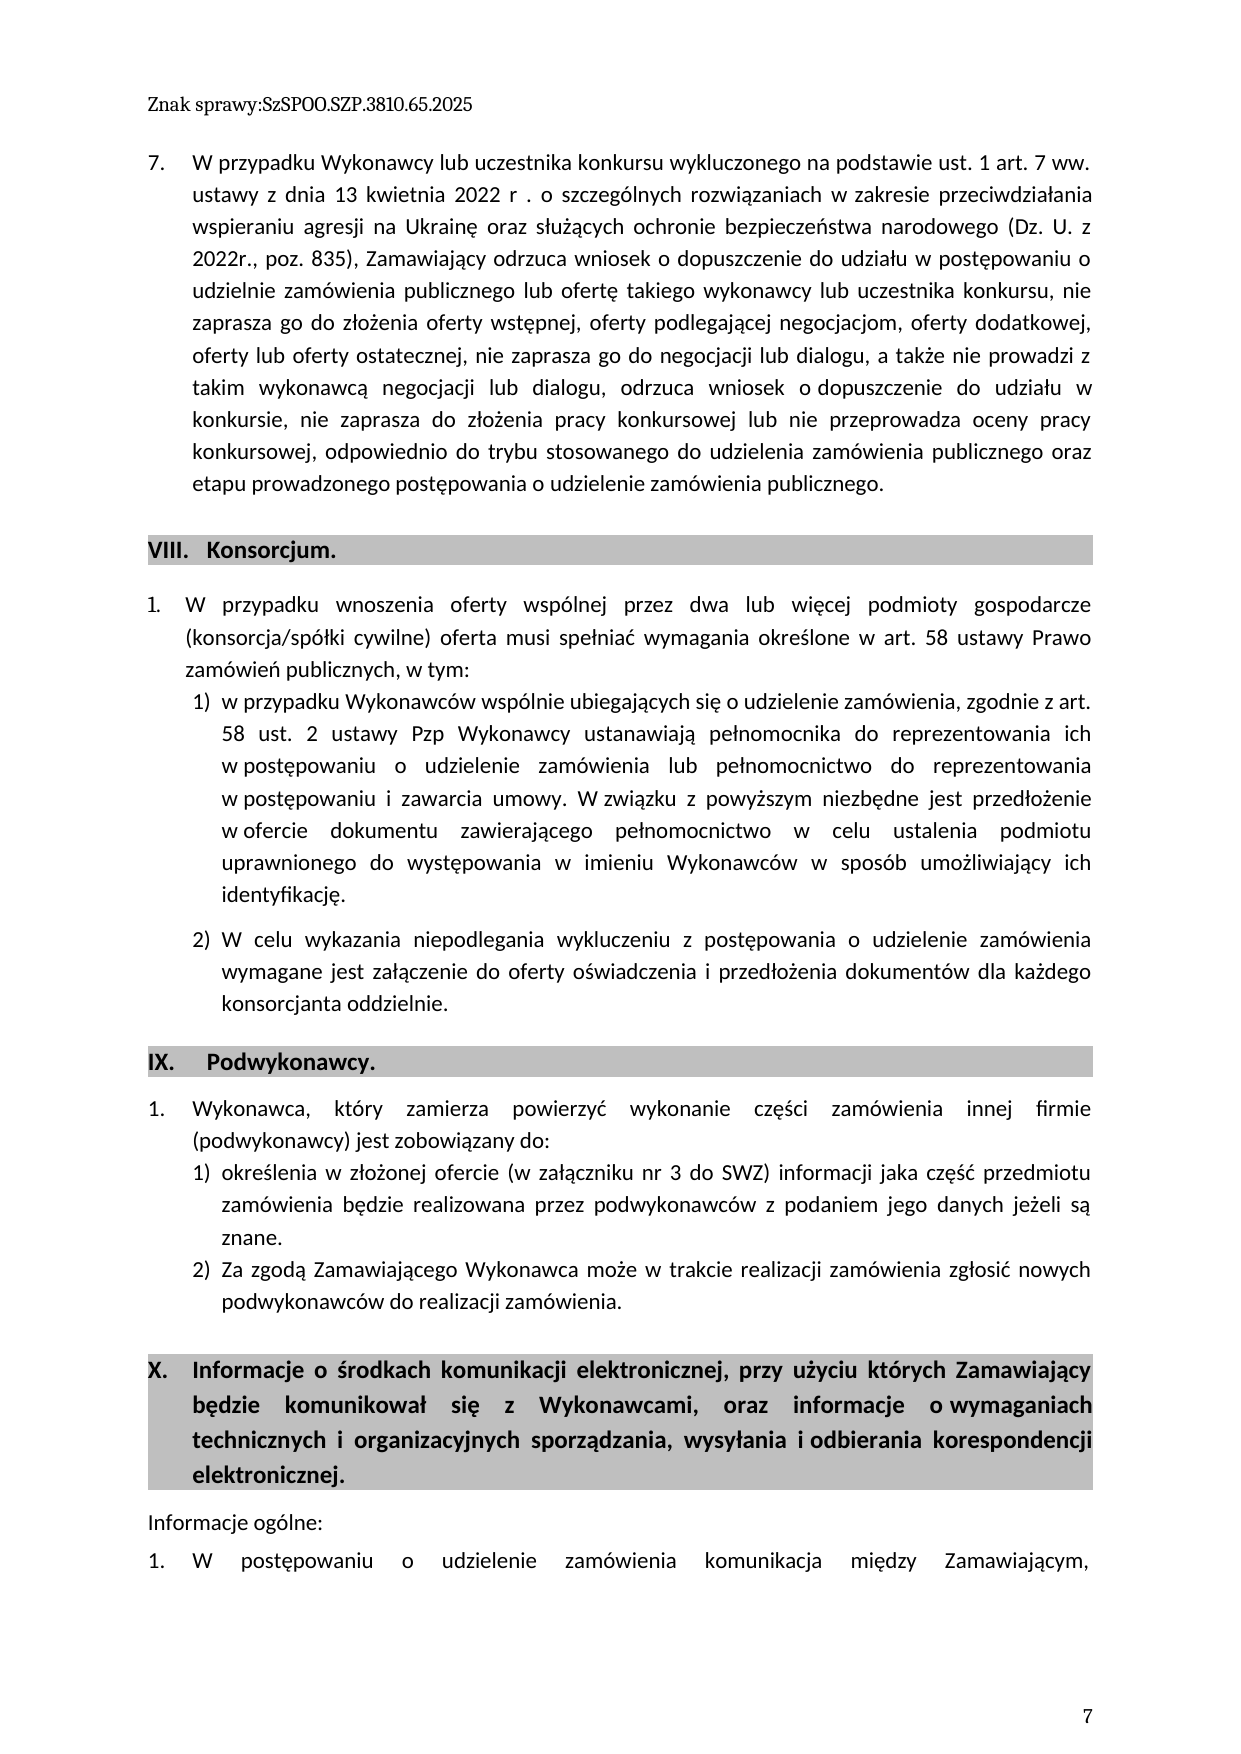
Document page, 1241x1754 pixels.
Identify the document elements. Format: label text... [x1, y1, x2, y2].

list W celu wykazania niepodlegania wykluczeniu z postępowania o udzielenie zamówienia wymagane jest załączenie do oferty oświadczenia i przedłożenia dokumentów dla każdego konsorcjanta oddzielnie. [192, 925, 1093, 1017]
list W przypadku Wykonawcy lub uczestnika konkursu wykluczonego na podstawie ust. 1 art. 7 ww. ustawy z dnia 13 kwietnia 2022 r . o szczególnych rozwiązaniach w zakresie przeciwdziałania wspieraniu agresji na Ukrainę oraz służących ochronie bezpieczeństwa narodowego (Dz. U. z 2022r., poz. 835), Zamawiający odrzuca wniosek o dopuszczenie do udziału w postępowaniu o udzielnie zamówienia publicznego lub ofertę takiego wykonawcy lub uczestnika konkursu, nie zaprasza go do złożenia oferty wstępnej, oferty podlegającej negocjacjom, oferty dodatkowej, oferty lub oferty ostatecznej, nie zaprasza go do negocjacji lub dialogu, a także nie prowadzi z takim wykonawcą negocjacji lub dialogu, odrzuca wniosek o dopuszczenie do udziału w konkursie, nie zaprasza do złożenia pracy konkursowej lub nie przeprowadza oceny pracy konkursowej, odpowiednio do trybu stosowanego do udzielenia zamówienia publicznego oraz etapu prowadzonego postępowania o udzielenie zamówienia publicznego. [148, 148, 1093, 497]
text 1) określenia w złożonej ofercie (w załączniku nr 3 do SWZ) informacji jaka część przedmiotu zamówienia będzie realizowana przez podwykonawców z podaniem jego danych jeżeli są znane. [192, 1158, 1093, 1251]
list W przypadku wnoszenia oferty wspólnej przez dwa lub więcej podmioty gospodarcze (konsorcja/spółki cywilne) oferta musi spełniać wymagania określone w art. 58 ustawy Prawo zamówień publicznych, w tym: [148, 591, 1093, 683]
text 1. Wykonawca, który zamierza powierzyć wykonanie części zamówienia innej firmie (podwykonawcy) jest zobowiązany do: [148, 1094, 1093, 1154]
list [148, 1546, 1091, 1574]
text 2) Za zgodą Zamawiającego Wykonawca może w trakcie realizacji zamówienia zgłosić nowych podwykonawców do realizacji zamówienia. [192, 1255, 1093, 1315]
subtitle Podwykonawcy. [148, 1046, 1093, 1077]
list w przypadku Wykonawców wspólnie ubiegających się o udzielenie zamówienia, zgodnie z art. 58 ust. 2 ustawy Pzp Wykonawcy ustanawiają pełnomocnika do reprezentowania ich w postępowaniu o udzielenie zamówienia lub pełnomocnictwo do reprezentowania w postępowaniu i zawarcia umowy. W związku z powyższym niezbędne jest przedłożenie w ofercie dokumentu zawierającego pełnomocnictwo w celu ustalenia podmiotu uprawnionego do występowania w imieniu Wykonawców w sposób umożliwiający ich identyfikację. [192, 687, 1093, 908]
text Informacje ogólne: [148, 1508, 1091, 1536]
text X. Informacje o środkach komunikacji elektronicznej, przy użyciu których Zamawiający będzie komunikował się z Wykonawcami, oraz informacje o wymaganiach technicznych i organizacyjnych sporządzania, wysyłania i odbierania korespondencji elektronicznej. [148, 1354, 1093, 1490]
list Konsorcjum. [148, 535, 1093, 565]
